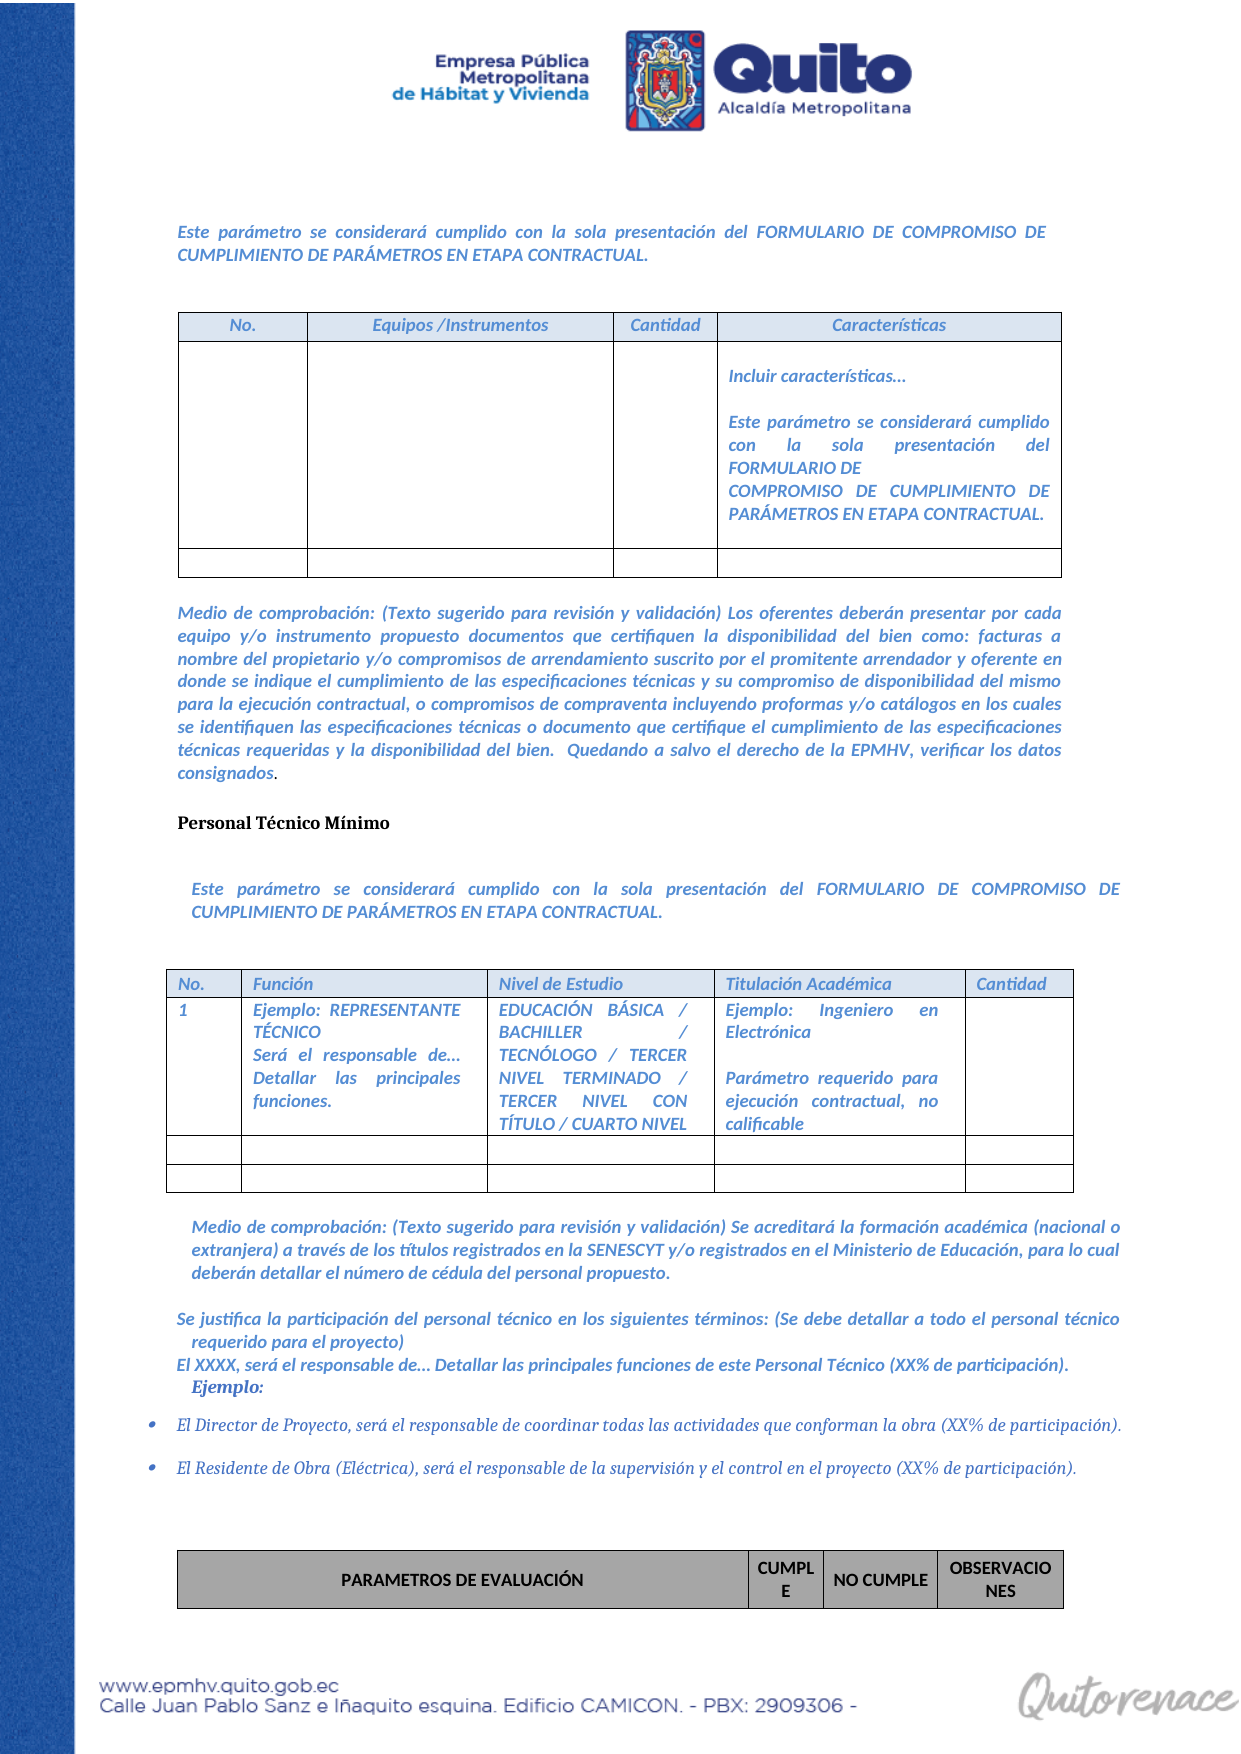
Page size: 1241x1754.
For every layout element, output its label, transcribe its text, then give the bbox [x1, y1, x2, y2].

table_header OBSERVACIONES [938, 1551, 1063, 1608]
text Personal Técnico Mínimo [177, 812, 1063, 834]
text Este parámetro se considerará cumplido con la sola presentación del FORMULARIO DE COMPROMISO DE CUMPLIMIENTO DE PARÁMETROS EN ETAPA CONTRACTUAL. [177, 220, 1047, 266]
table_cell [614, 549, 717, 577]
table_cell [179, 342, 307, 548]
table_header NO CUMPLE [824, 1551, 937, 1608]
table_cell [179, 549, 307, 577]
table_header CUMPLE [749, 1551, 823, 1608]
table_cell Incluir características… Este parámetro se considerará cumplido con la sola presentación del FORMULARIO DE COMPROMISO DE CUMPLIMIENTO DE PARÁMETROS EN ETAPA CONTRACTUAL. [718, 342, 1061, 548]
table_cell [308, 342, 613, 548]
table_header Este parámetro se considerará cumplido con la sola presentación del FORMULARIO DE COMPROMISO DE CUMPLIMIENTO DE PARÁMETROS EN ETAPA CONTRACTUAL. Medio de comprobación: (Texto sugerido para revisión y validación) Se acreditará la formación académica (nacional o extranjera) a través de los títulos registrados en la SENESCYT y/o registrados en el Ministerio de Educación, para lo cual deberán detallar el número de cédula del personal propuesto. Se justifica la participación del personal técnico en los siguientes términos: (Se debe detallar a todo el personal técnico requerido para el proyecto) El XXXX, será el responsable de… Detallar las principales funciones de este Personal Técnico (XX% de participación). Ejemplo: El Director de Proyecto, será el responsable de coordinar todas las actividades que conforman la obra (XX% de participación). El Residente de Obra (Eléctrica), será el responsable de la supervisión y el control en el proyecto (XX% de participación). [91, 855, 1149, 1500]
table_header Cantidad [614, 313, 717, 341]
table_header Características [718, 313, 1061, 341]
text Medio de comprobación: (Texto sugerido para revisión y validación) Los oferentes deberán presentar por cada equipo y/o instrumento propuesto documentos que certifiquen la disponibilidad del bien como: facturas a nombre del propietario y/o compromisos de arrendamiento suscrito por el promitente arrendador y oferente en donde se indique el cumplimiento de las especificaciones técnicas y su compromiso de disponibilidad del mismo para la ejecución contractual, o compromisos de compraventa incluyendo proformas y/o catálogos en los cuales se identifiquen las especificaciones técnicas o documento que certifique el cumplimiento de las especificaciones técnicas requeridas y la disponibilidad del bien. Quedando a salvo el derecho de la EPMHV, verificar los datos consignados. [177, 601, 1063, 784]
table_cell [614, 342, 717, 548]
table_cell [718, 549, 1061, 577]
table_header Equipos /Instrumentos [308, 313, 613, 341]
table_cell [308, 549, 613, 577]
table_header PARAMETROS DE EVALUACIÓN [178, 1551, 748, 1608]
table_header No. [179, 313, 307, 341]
picture [0, 3, 1239, 1754]
